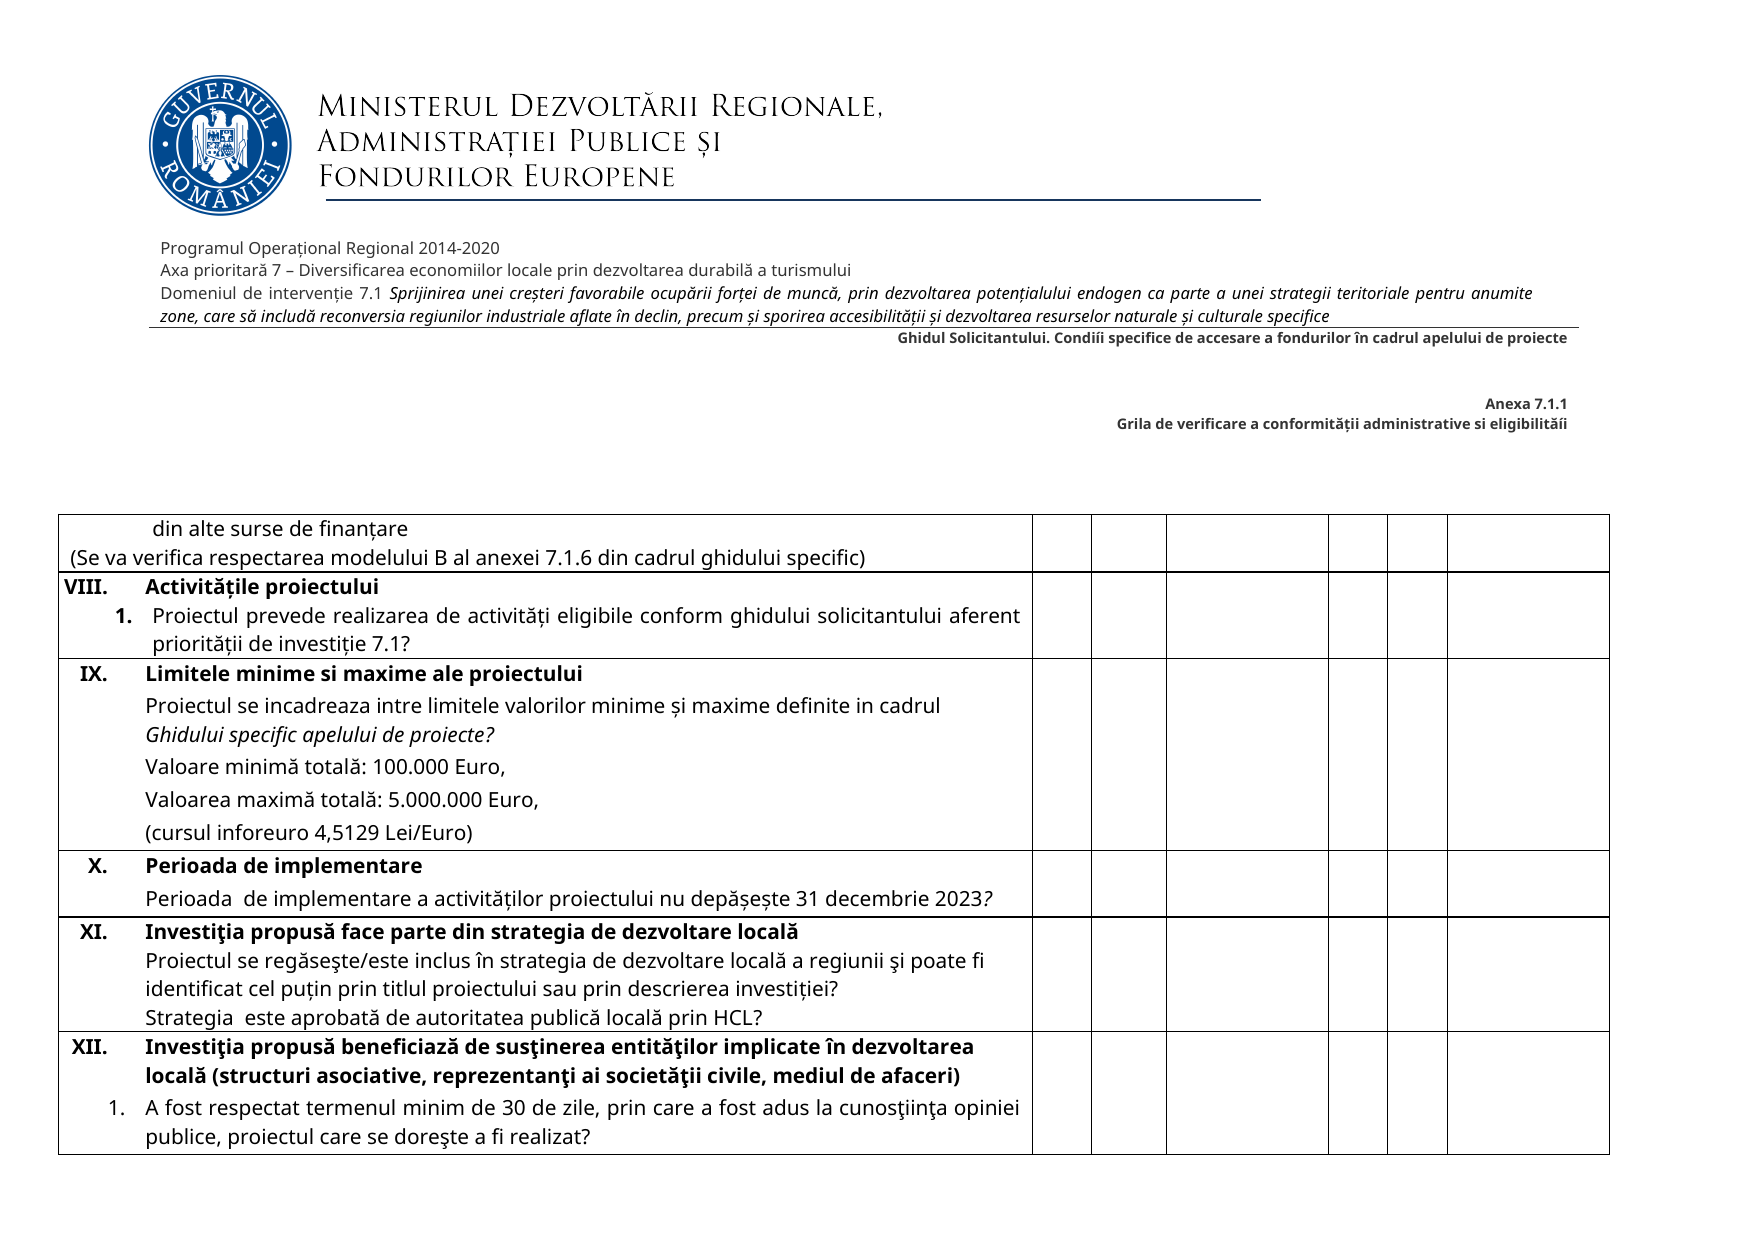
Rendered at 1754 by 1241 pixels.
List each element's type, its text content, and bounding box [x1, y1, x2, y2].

table_cell [1033, 851, 1091, 916]
table_cell [1092, 573, 1166, 658]
table_cell [1388, 918, 1447, 1031]
table_cell [1092, 515, 1166, 571]
table_cell [1448, 851, 1609, 916]
table_cell [1329, 515, 1387, 571]
table_cell [1329, 659, 1387, 850]
table_cell [1167, 918, 1328, 1031]
table_cell [1092, 918, 1166, 1031]
table_cell [1033, 659, 1091, 850]
table_cell [1167, 851, 1328, 916]
table_cell [1329, 1032, 1387, 1154]
table_cell [1033, 918, 1091, 1031]
table_cell Investiţia propusă face parte din strategia de dezvoltare locală Proiectul se regăseşte/este inclus în strategia de dezvoltare locală a regiunii şi poate fi identificat cel puțin prin titlul proiectului sau prin descrierea investiției? Strategia este aprobată de autoritatea publică locală prin HCL? [59, 918, 1032, 1031]
table_cell [1388, 851, 1447, 916]
picture [147, 73, 893, 217]
table_cell [1033, 515, 1091, 571]
table_cell [1329, 573, 1387, 658]
table_cell [1388, 573, 1447, 658]
table_cell [1448, 515, 1609, 571]
table_cell [1167, 573, 1328, 658]
table_cell [1092, 659, 1166, 850]
table_cell [1329, 918, 1387, 1031]
table_cell [1448, 573, 1609, 658]
table_cell [1448, 918, 1609, 1031]
table_cell [1448, 1032, 1609, 1154]
table_cell [1448, 659, 1609, 850]
table_cell Perioada de implementare Perioada de implementare a activităților proiectului nu depășește 31 decembrie 2023? [59, 851, 1032, 916]
table_cell [1388, 1032, 1447, 1154]
table_cell [1329, 851, 1387, 916]
table_cell [1033, 573, 1091, 658]
table_cell [1167, 1032, 1328, 1154]
table_cell Activitățile proiectului Proiectul prevede realizarea de activităţi eligibile conform ghidului solicitantului aferent priorităţii de investiţie 7.1? [59, 573, 1032, 658]
table_cell [1092, 851, 1166, 916]
table_cell Limitele minime si maxime ale proiectului Proiectul se incadreaza intre limitele valorilor minime și maxime definite in cadrul Ghidului specific apelului de proiecte? Valoare minimă totală: 100.000 Euro, Valoarea maximă totală: 5.000.000 Euro, (cursul inforeuro 4,5129 Lei/Euro) [59, 659, 1032, 850]
table_cell [1167, 515, 1328, 571]
table_cell [1388, 515, 1447, 571]
table_cell Stadiul activităților proiectului Proiectul propus prin prezenta cerere de finanţare nu a mai beneficiat de finanţare publică în ultimii 5 ani înainte de data depunerii cererii de finanţare, pentru acelaşi tip de activităţi (reabilitare/construcţie/extindere/modernizare) realizate asupra aceleiaşi infrastructuri/ aceluiaşi segment de infrastructură şi nu beneficiază de fonduri publice din alte surse de finanţare (Se va verifica respectarea modelului B al anexei 7.1.6 din cadrul ghidului specific) [59, 515, 1032, 571]
table_cell [1092, 1032, 1166, 1154]
table_cell [1167, 659, 1328, 850]
table_cell [1033, 1032, 1091, 1154]
table_cell Investiţia propusă beneficiază de susţinerea entităţilor implicate în dezvoltarea locală (structuri asociative, reprezentanţi ai societăţii civile, mediul de afaceri) A fost respectat termenul minim de 30 de zile, prin care a fost adus la cunosţiinţa opiniei publice, proiectul care se doreşte a fi realizat? Investiţia propusă beneficiază de susţinerea entităţilor implicate în dezvoltarea locală (structuri asociative, reprezentanţi ai societăţii civile, mediul de afaceri, etc) consemnată prin acordul de principiu pentru finanţare? A fost identificată cel puţin o investiţie ulterioară în stațiune ca urmare a realizării proiectului de investiţii? [59, 1032, 1032, 1154]
table_cell [1388, 659, 1447, 850]
